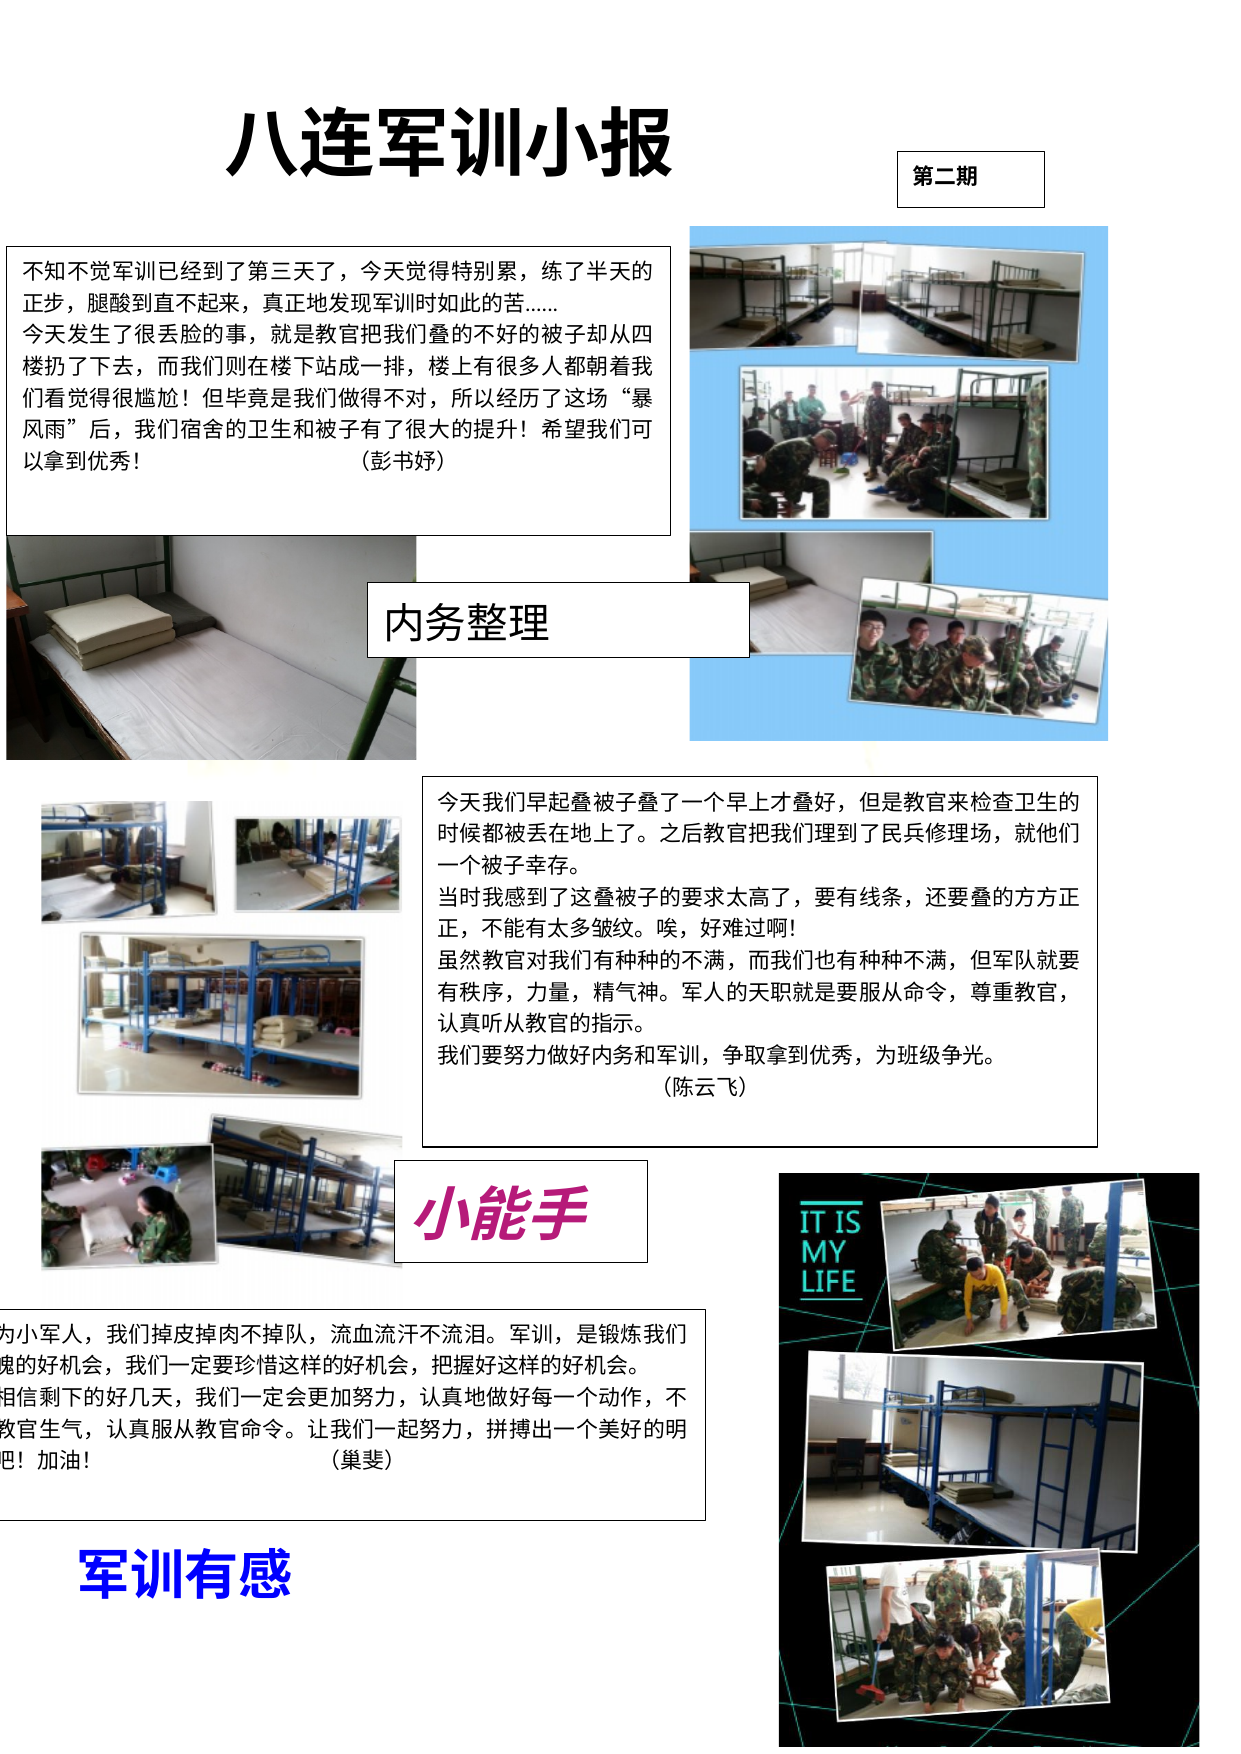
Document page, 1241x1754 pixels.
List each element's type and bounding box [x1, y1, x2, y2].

picture [778, 1173, 1200, 1747]
picture [689, 226, 1109, 741]
picture [41, 801, 403, 1309]
picture [6, 536, 417, 760]
